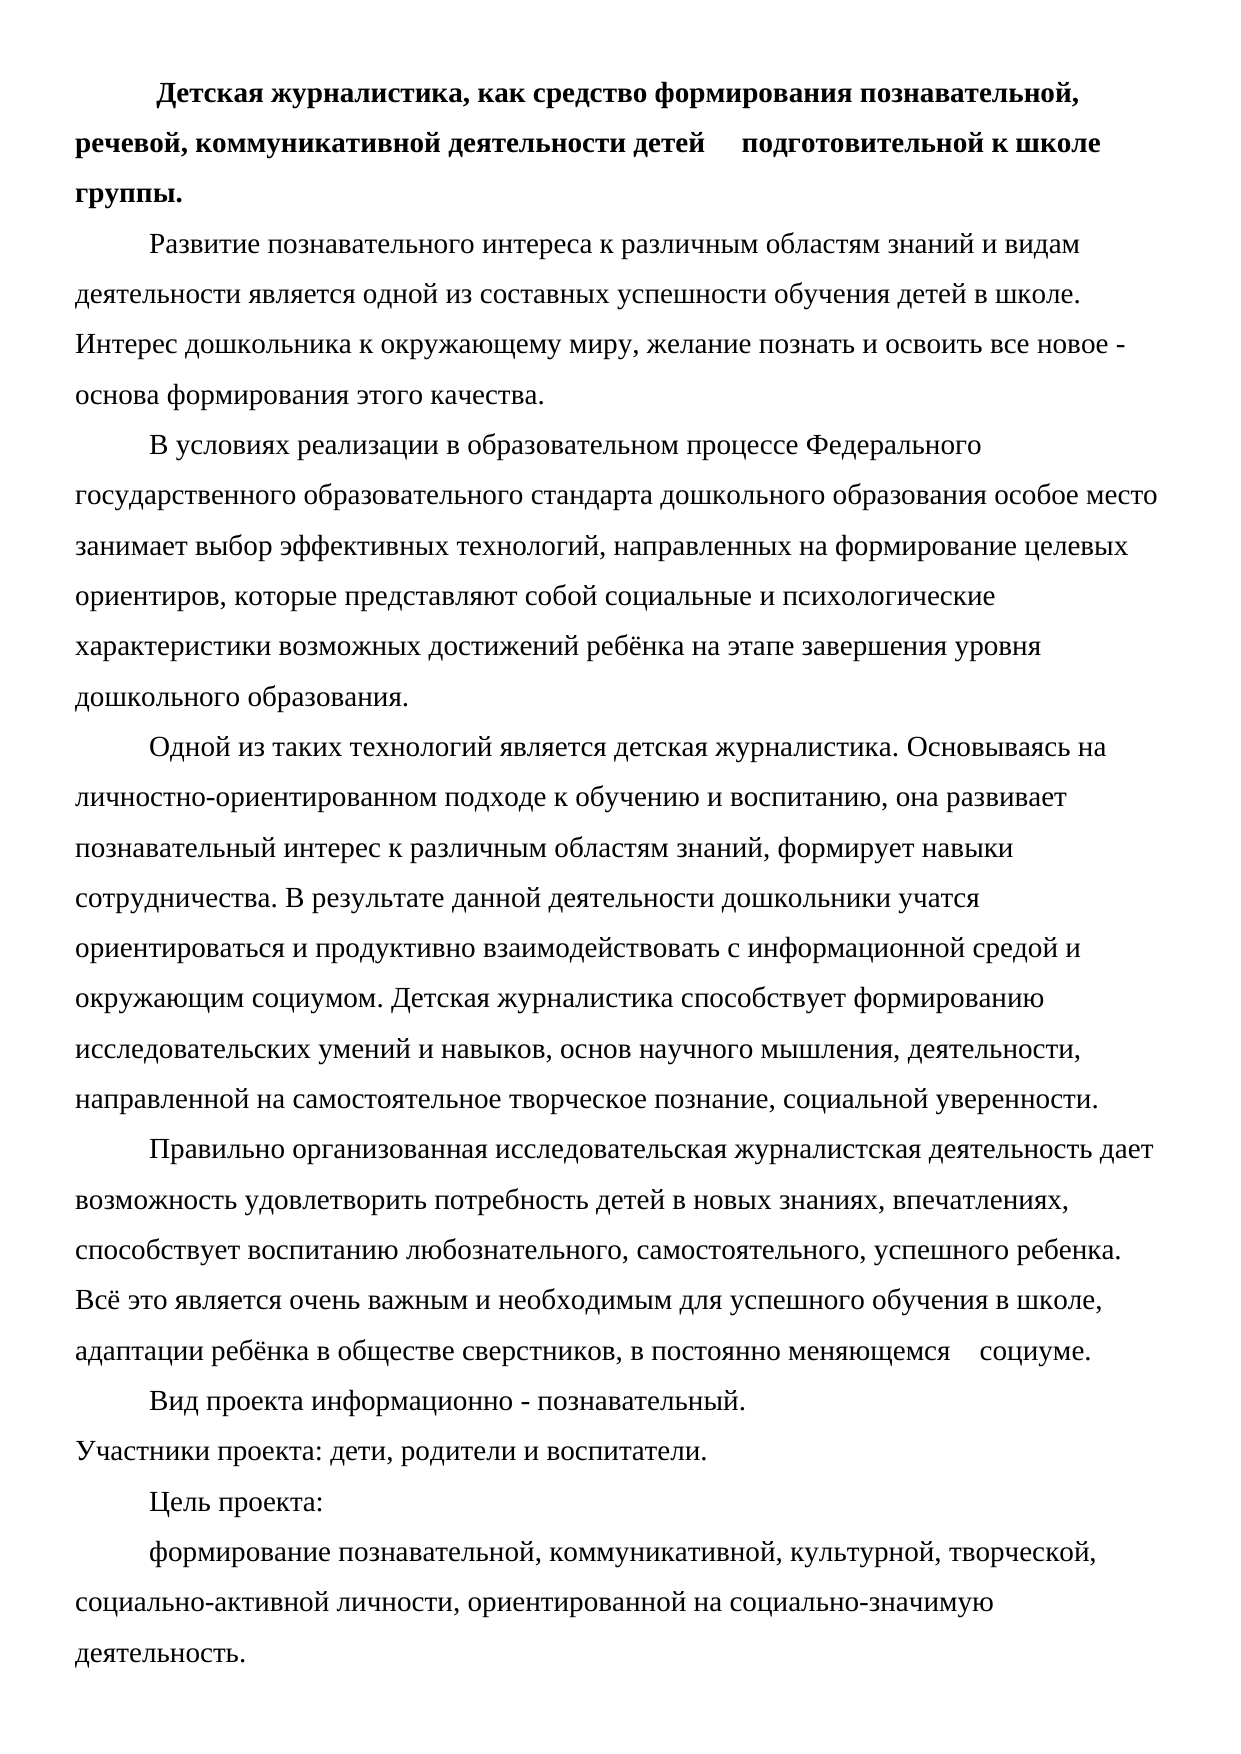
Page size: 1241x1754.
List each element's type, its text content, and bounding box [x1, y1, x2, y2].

text Вид проекта информационно - познавательный. Участники проекта: дети, родители и воспитатели. [75, 1383, 1165, 1467]
text Правильно организованная исследовательская журналистская деятельность дает возможность удовлетворить потребность детей в новых знаниях, впечатлениях, способствует воспитанию любознательного, самостоятельного, успешного ребенка. Всё это является очень важным и необходимым для успешного обучения в школе, адаптации ребёнка в обществе сверстников, в постоянно меняющемся социуме. [75, 1132, 1165, 1366]
text Цель проекта: [75, 1484, 1165, 1517]
text Детская журналистика, как средство формирования познавательной, речевой, коммуникативной деятельности детей подготовительной к школе группы. [75, 75, 1165, 209]
text В условиях реализации в образовательном процессе Федерального государственного образовательного стандарта дошкольного образования особое место занимает выбор эффективных технологий, направленных на формирование целевых ориентиров, которые представляют собой социальные и психологические характеристики возможных достижений ребёнка на этапе завершения уровня дошкольного образования. [75, 427, 1165, 712]
text Одной из таких технологий является детская журналистика. Основываясь на личностно-ориентированном подходе к обучению и воспитанию, она развивает познавательный интерес к различным областям знаний, формирует навыки сотрудничества. В результате данной деятельности дошкольники учатся ориентироваться и продуктивно взаимодействовать с информационной средой и окружающим социумом. Детская журналистика способствует формированию исследовательских умений и навыков, основ научного мышления, деятельности, направленной на самостоятельное творческое познание, социальной уверенности. [75, 729, 1165, 1115]
text формирование познавательной, коммуникативной, культурной, творческой, социально-активной личности, ориентированной на социально-значимую деятельность. [75, 1534, 1165, 1668]
text Развитие познавательного интереса к различным областям знаний и видам деятельности является одной из составных успешности обучения детей в школе. Интерес дошкольника к окружающему миру, желание познать и освоить все новое - основа формирования этого качества. [75, 226, 1165, 410]
